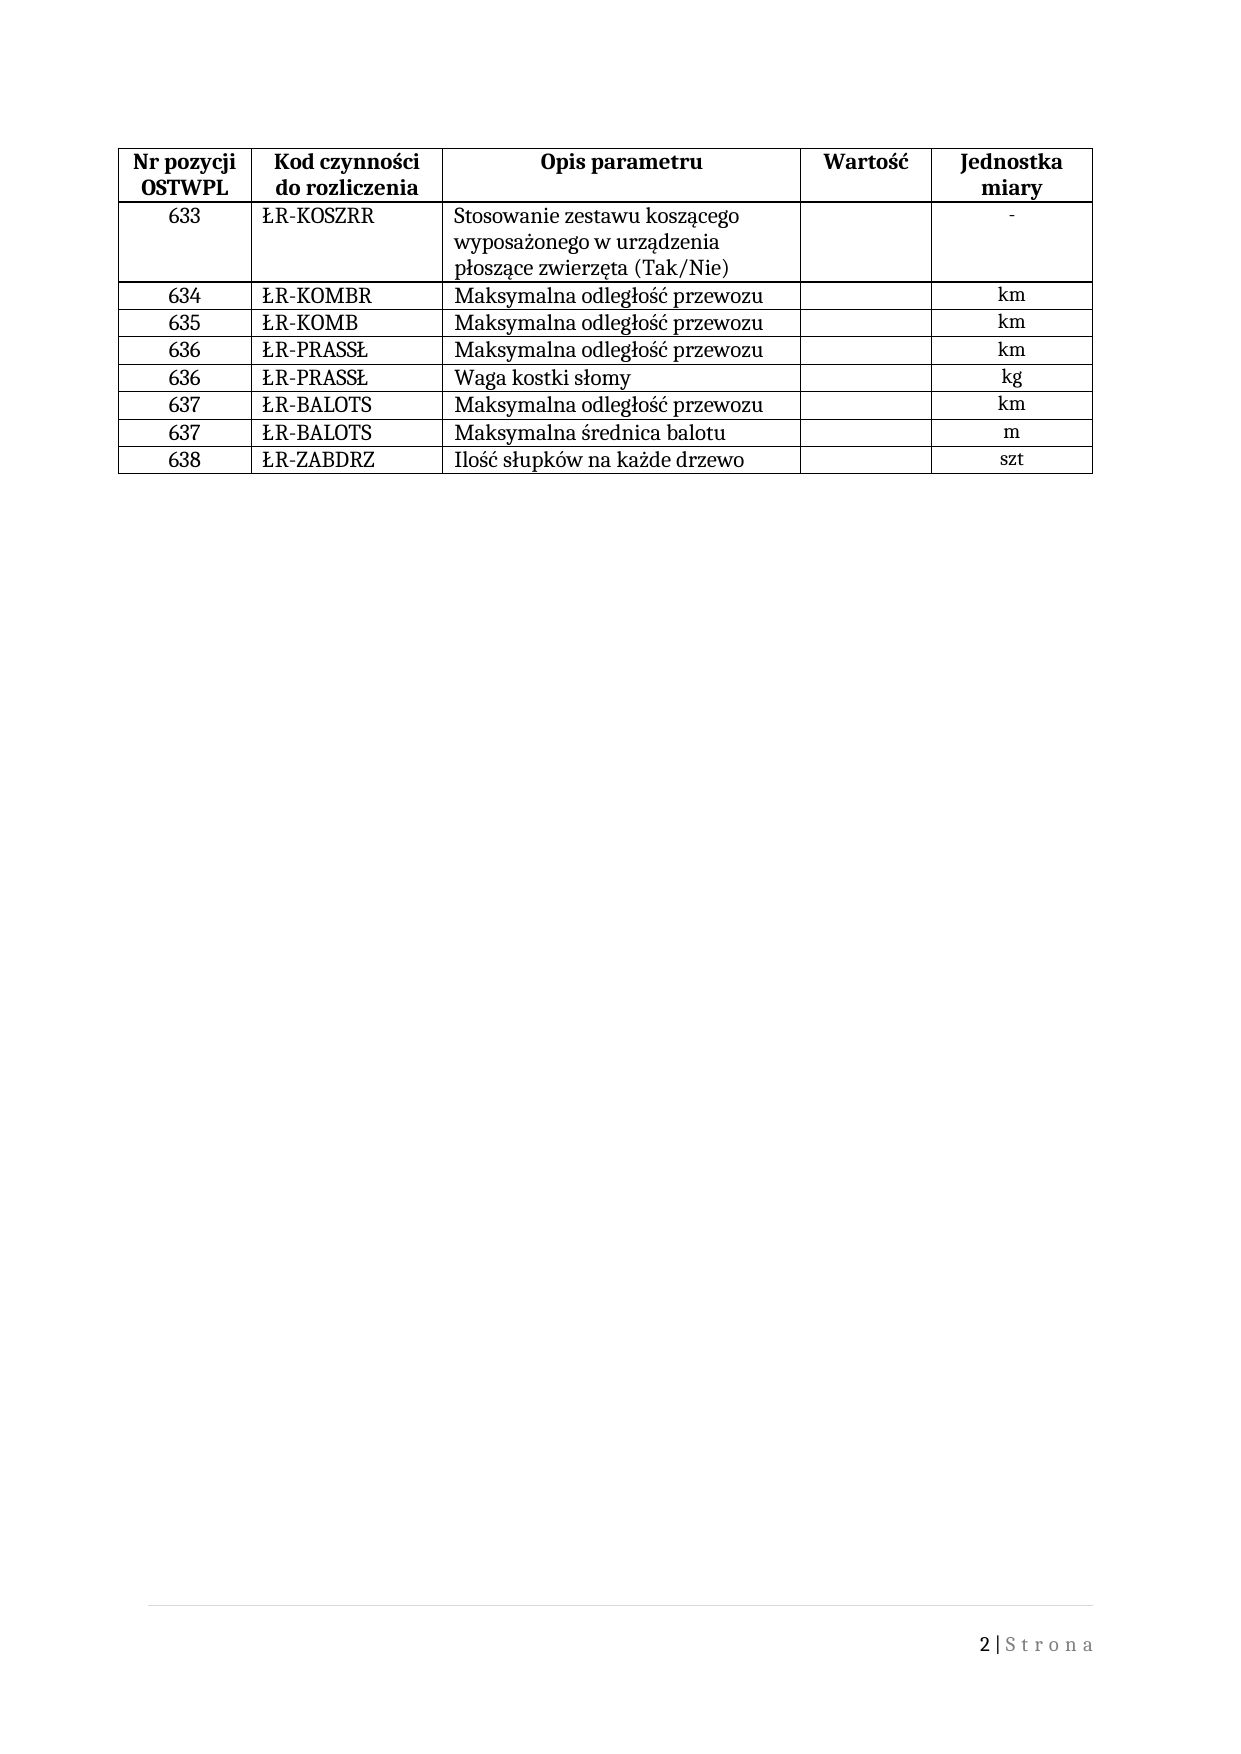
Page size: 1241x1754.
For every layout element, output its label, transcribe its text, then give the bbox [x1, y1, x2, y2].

table_cell ŁR-KOMB [252, 310, 442, 336]
table_cell [801, 203, 931, 281]
table_cell Maksymalna średnica balotu [443, 420, 800, 446]
table_cell [801, 420, 931, 446]
table_cell Maksymalna odległość przewozu [443, 283, 800, 309]
table_cell m [932, 420, 1092, 446]
table_cell 635 [119, 310, 251, 336]
table_header Wartość [801, 149, 931, 201]
table_cell kg [932, 365, 1092, 391]
table_cell 637 [119, 420, 251, 446]
table_cell - [932, 203, 1092, 281]
table_cell Stosowanie zestawu koszącego wyposażonego w urządzenia płoszące zwierzęta (Tak/Nie) [443, 203, 800, 281]
table_cell [801, 447, 931, 473]
table_cell km [932, 392, 1092, 418]
table_cell Ilość słupków na każde drzewo [443, 447, 800, 473]
table_cell km [932, 337, 1092, 364]
table_cell ŁR-BALOTS [252, 392, 442, 418]
table_cell ŁR-PRASSŁ [252, 337, 442, 364]
table_header Opis parametru [443, 149, 800, 201]
table_cell [801, 392, 931, 418]
table_cell ŁR-KOSZRR [252, 203, 442, 281]
table_cell [801, 283, 931, 309]
table_cell 636 [119, 365, 251, 391]
table_cell Maksymalna odległość przewozu [443, 337, 800, 364]
table_cell km [932, 283, 1092, 309]
table_cell ŁR-KOMBR [252, 283, 442, 309]
table_cell 636 [119, 337, 251, 364]
table_cell Waga kostki słomy [443, 365, 800, 391]
table_cell [801, 365, 931, 391]
table_cell 634 [119, 283, 251, 309]
table_cell ŁR-PRASSŁ [252, 365, 442, 391]
table_cell [801, 337, 931, 364]
table_cell 633 [119, 203, 251, 281]
table_cell 637 [119, 392, 251, 418]
table_cell szt [932, 447, 1092, 473]
table_cell [801, 310, 931, 336]
table_cell km [932, 310, 1092, 336]
table_header Nr pozycji OSTWPL [119, 149, 251, 201]
table_cell ŁR-BALOTS [252, 420, 442, 446]
table_cell Maksymalna odległość przewozu [443, 310, 800, 336]
table_cell 638 [119, 447, 251, 473]
table_cell Maksymalna odległość przewozu [443, 392, 800, 418]
table_header Kod czynności do rozliczenia [252, 149, 442, 201]
table_header Jednostka miary [932, 149, 1092, 201]
table_cell ŁR-ZABDRZ [252, 447, 442, 473]
